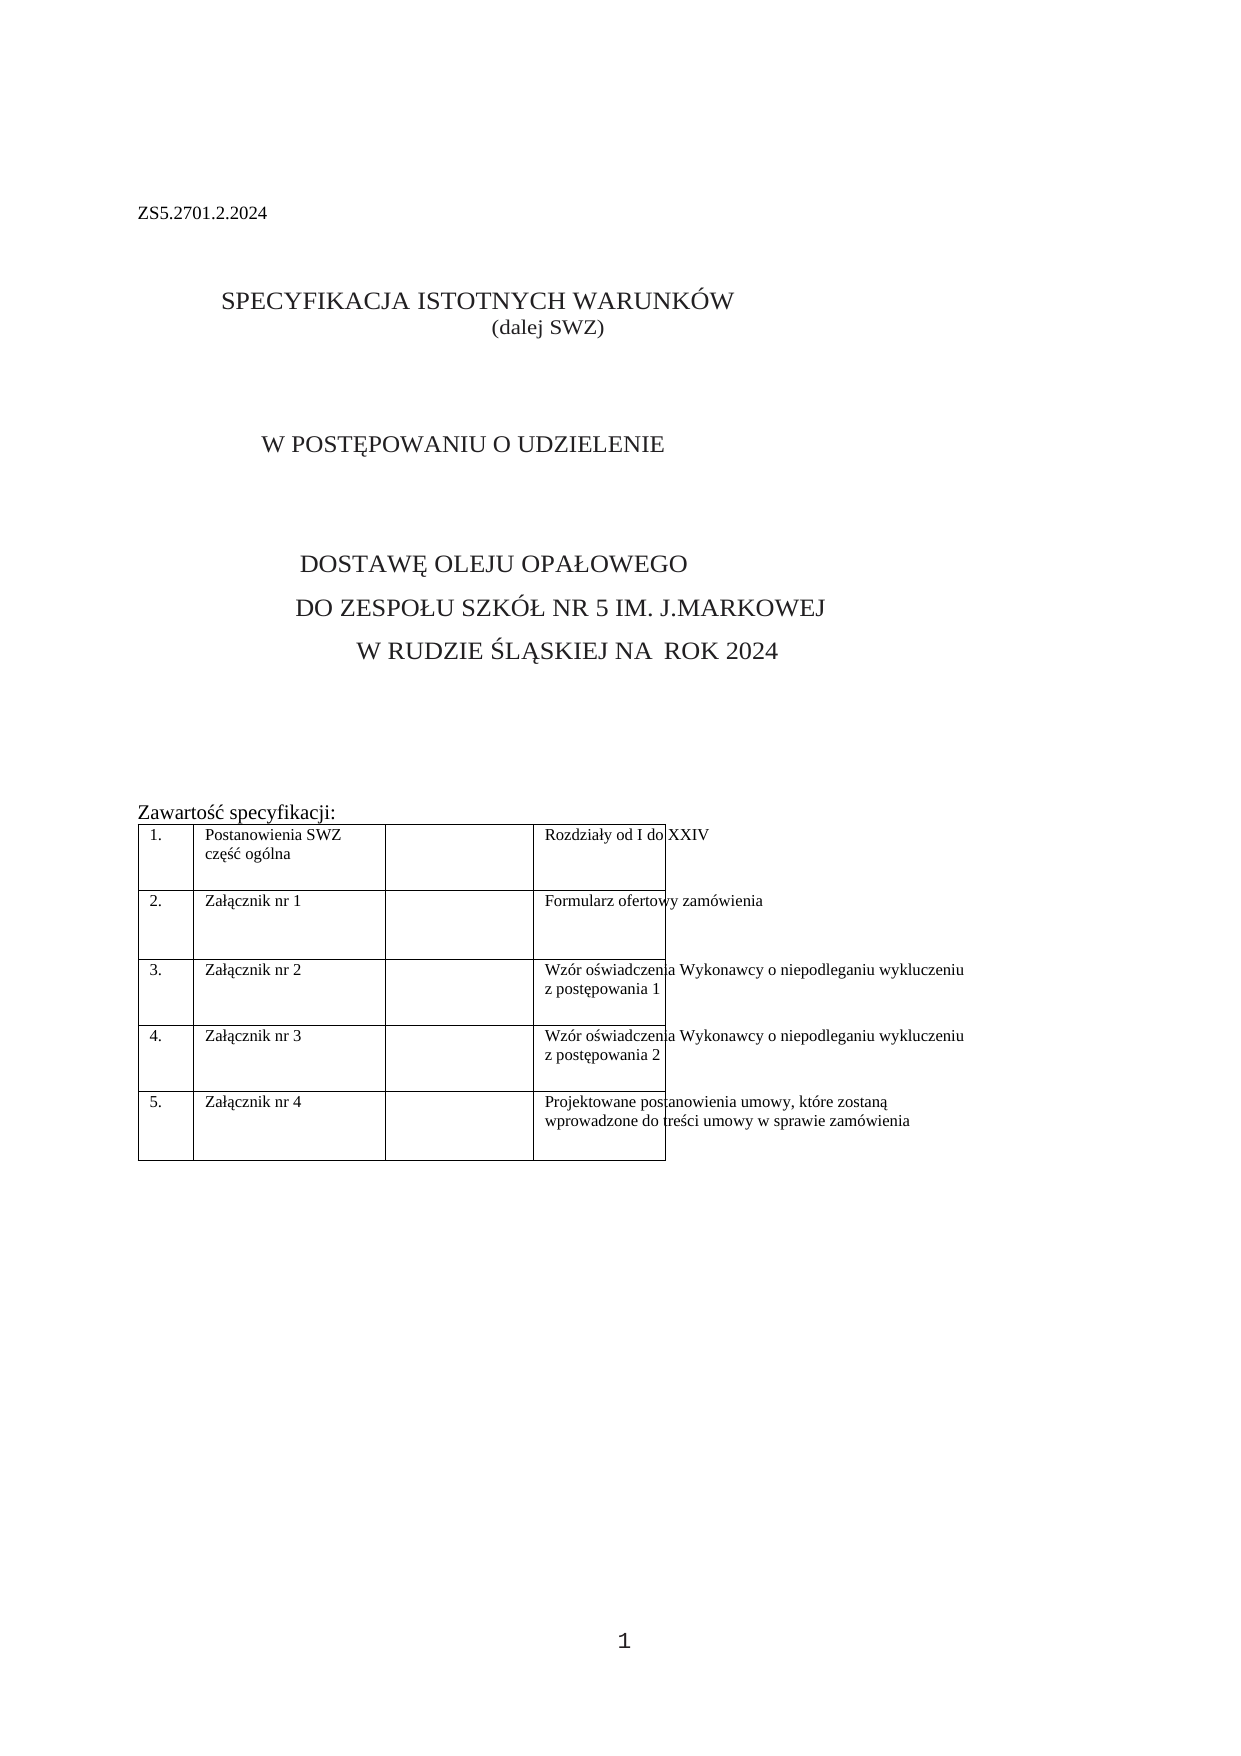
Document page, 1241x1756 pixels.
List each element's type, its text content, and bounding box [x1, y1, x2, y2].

table_cell Wzór oświadczenia Wykonawcy o niepodleganiu wykluczeniu z postępowania 2 [534, 1026, 665, 1091]
table_header [386, 825, 533, 890]
table_cell Załącznik nr 2 [194, 960, 385, 1025]
table_cell 5. [139, 1092, 193, 1159]
table_cell Projektowane postanowienia umowy, które zostaną wprowadzone do treści umowy w sprawie zamówienia [534, 1092, 665, 1159]
table_cell 4. [139, 1026, 193, 1091]
text ZS5.2701.2.2024 [137, 202, 664, 224]
table_cell Wzór oświadczenia Wykonawcy o niepodleganiu wykluczeniu z postępowania 1 [534, 960, 665, 1025]
table_cell [386, 960, 533, 1025]
text SPECYFIKACJA ISTOTNYCH WARUNKÓW ZAMÓWIENIA [184, 286, 666, 315]
table_cell Załącznik nr 1 [194, 891, 385, 959]
text DOSTAWĘ OLEJU OPAŁOWEGO LEKKIEGO DO ZESPOŁU SZKÓŁ NR 5 IM. J.MARKOWEJ W RUDZIE ŚLĄSKIEJ NA ROK 2024 [185, 549, 666, 665]
text (dalej SWZ) [137, 315, 621, 339]
text Zawartość specyfikacji: [137, 800, 664, 824]
table_cell [386, 891, 533, 959]
table_header Postanowienia SWZ część ogólna [194, 825, 385, 890]
table_cell [386, 1092, 533, 1159]
table_header 1. [139, 825, 193, 890]
table_cell 3. [139, 960, 193, 1025]
table_header Rozdziały od I do XXIV [534, 825, 665, 890]
table_cell Formularz ofertowy zamówienia [534, 891, 665, 959]
table_cell Załącznik nr 3 [194, 1026, 385, 1091]
text W POSTĘPOWANIU O UDZIELENIE ZAMÓWIENIA NA: [185, 430, 666, 458]
table_cell Załącznik nr 4 [194, 1092, 385, 1159]
table_cell [386, 1026, 533, 1091]
table_cell 2. [139, 891, 193, 959]
